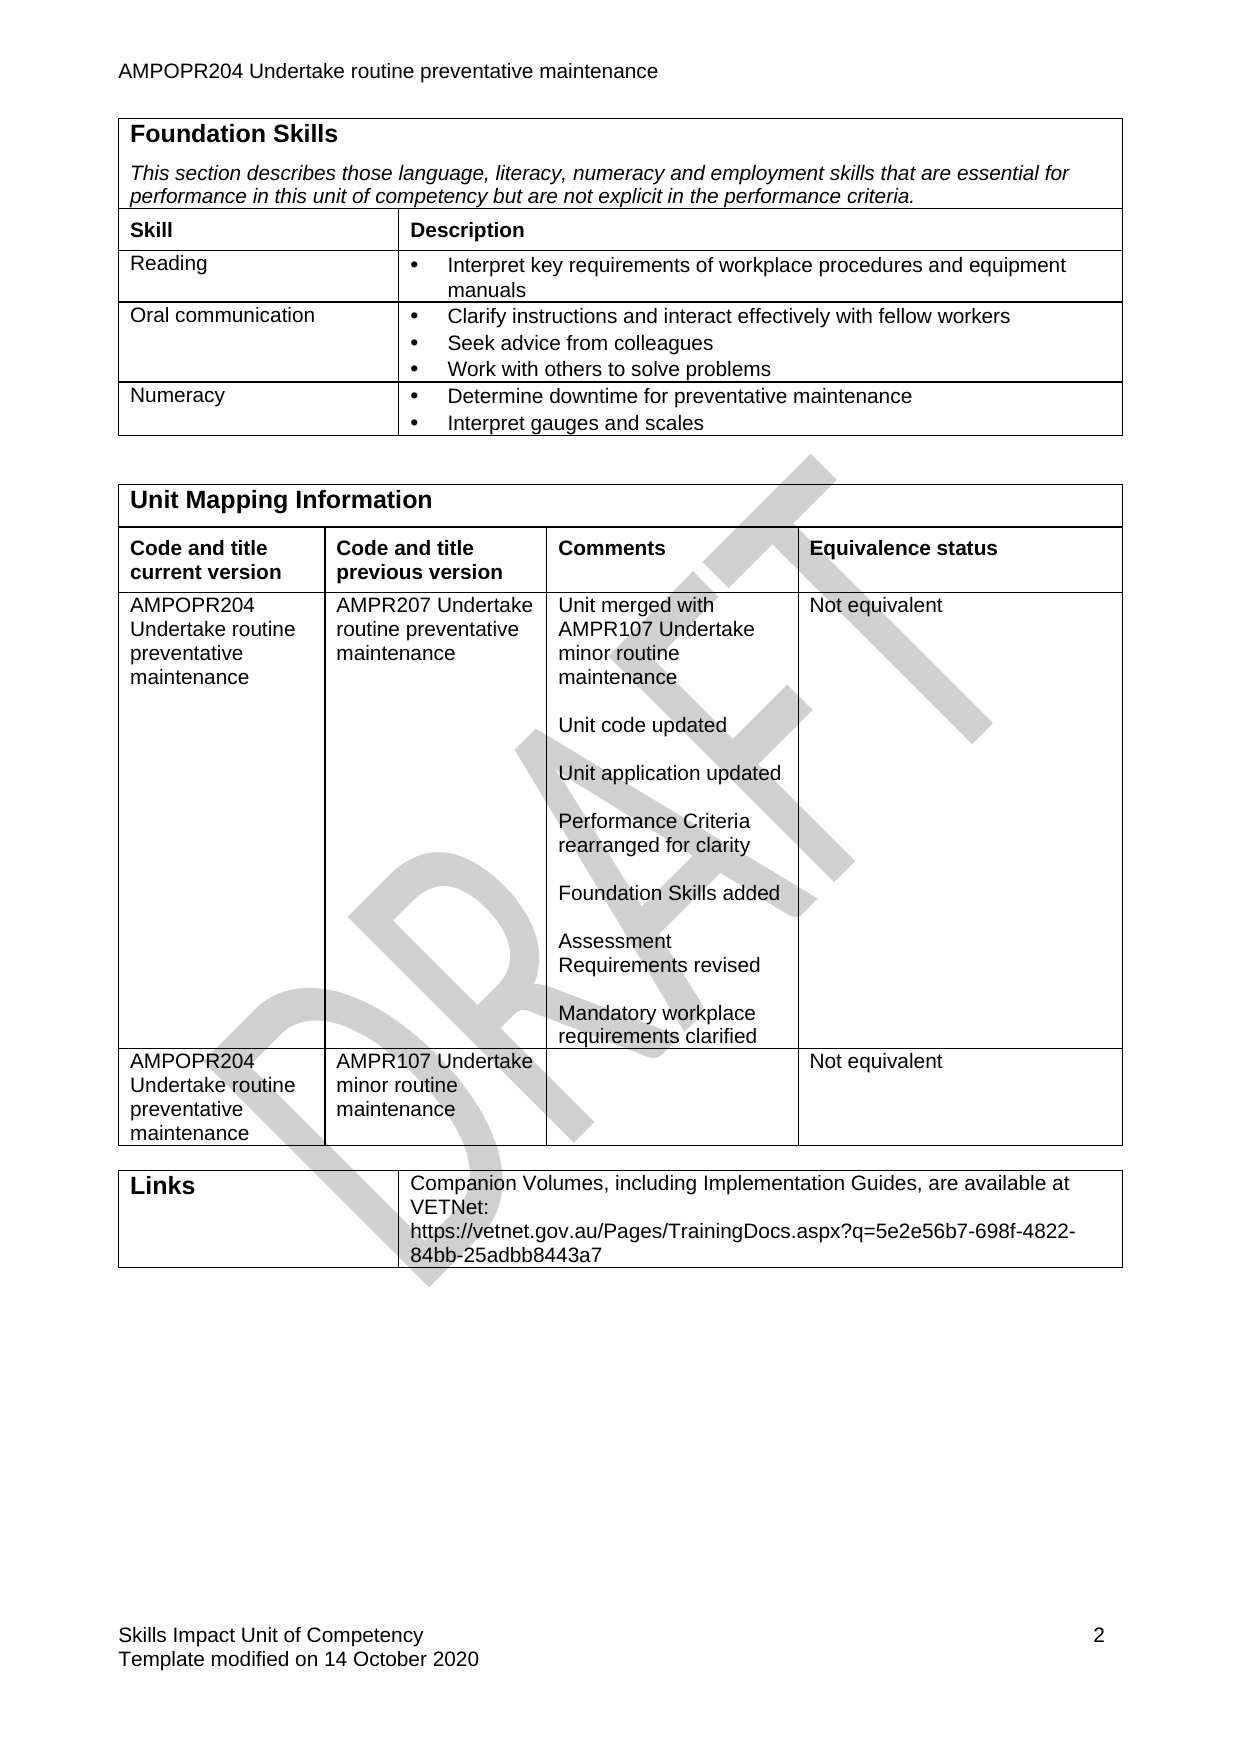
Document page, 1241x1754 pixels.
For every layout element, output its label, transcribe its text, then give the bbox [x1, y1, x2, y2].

table_header Foundation Skills This section describes those language, literacy, numeracy and employment skills that are essential for performance in this unit of competency but are not explicit in the performance criteria. [119, 119, 1122, 208]
table_cell Clarify instructions and interact effectively with fellow workers Seek advice from colleagues Work with others to solve problems [399, 303, 1122, 381]
table_cell Code and title previous version [326, 528, 546, 592]
table_cell Skill [119, 209, 398, 250]
table_cell AMPR207 Undertake routine preventative maintenance [326, 593, 546, 1048]
table_cell Determine downtime for preventative maintenance Interpret gauges and scales [399, 383, 1122, 435]
table_cell Not equivalent [799, 593, 1122, 1048]
table_cell AMPOPR204 Undertake routine preventative maintenance [119, 593, 324, 1048]
table_cell Numeracy [119, 383, 398, 435]
table_header Links [119, 1171, 398, 1267]
table_cell Interpret key requirements of workplace procedures and equipment manuals [399, 251, 1122, 301]
table_cell Code and title current version [119, 528, 324, 592]
table_cell AMPR107 Undertake minor routine maintenance [326, 1049, 546, 1145]
table_cell Description [399, 209, 1122, 250]
table_cell [547, 1049, 798, 1145]
table_cell Equivalence status [799, 528, 1122, 592]
table_header Companion Volumes, including Implementation Guides, are available at VETNet: https://vetnet.gov.au/Pages/TrainingDocs.aspx?q=5e2e56b7-698f-4822-84bb-25adbb8443a7 [399, 1171, 1122, 1267]
table_cell Oral communication [119, 303, 398, 381]
table_cell AMPOPR204 Undertake routine preventative maintenance [119, 1049, 324, 1145]
table_header Unit Mapping Information [119, 485, 1122, 526]
table_cell Unit merged with AMPR107 Undertake minor routine maintenance Unit code updated Unit application updated Performance Criteria rearranged for clarity Foundation Skills added Assessment Requirements revised Mandatory workplace requirements clarified [547, 593, 798, 1048]
table_cell Comments [547, 528, 798, 592]
table_cell Not equivalent [799, 1049, 1122, 1145]
table_cell Reading [119, 251, 398, 301]
